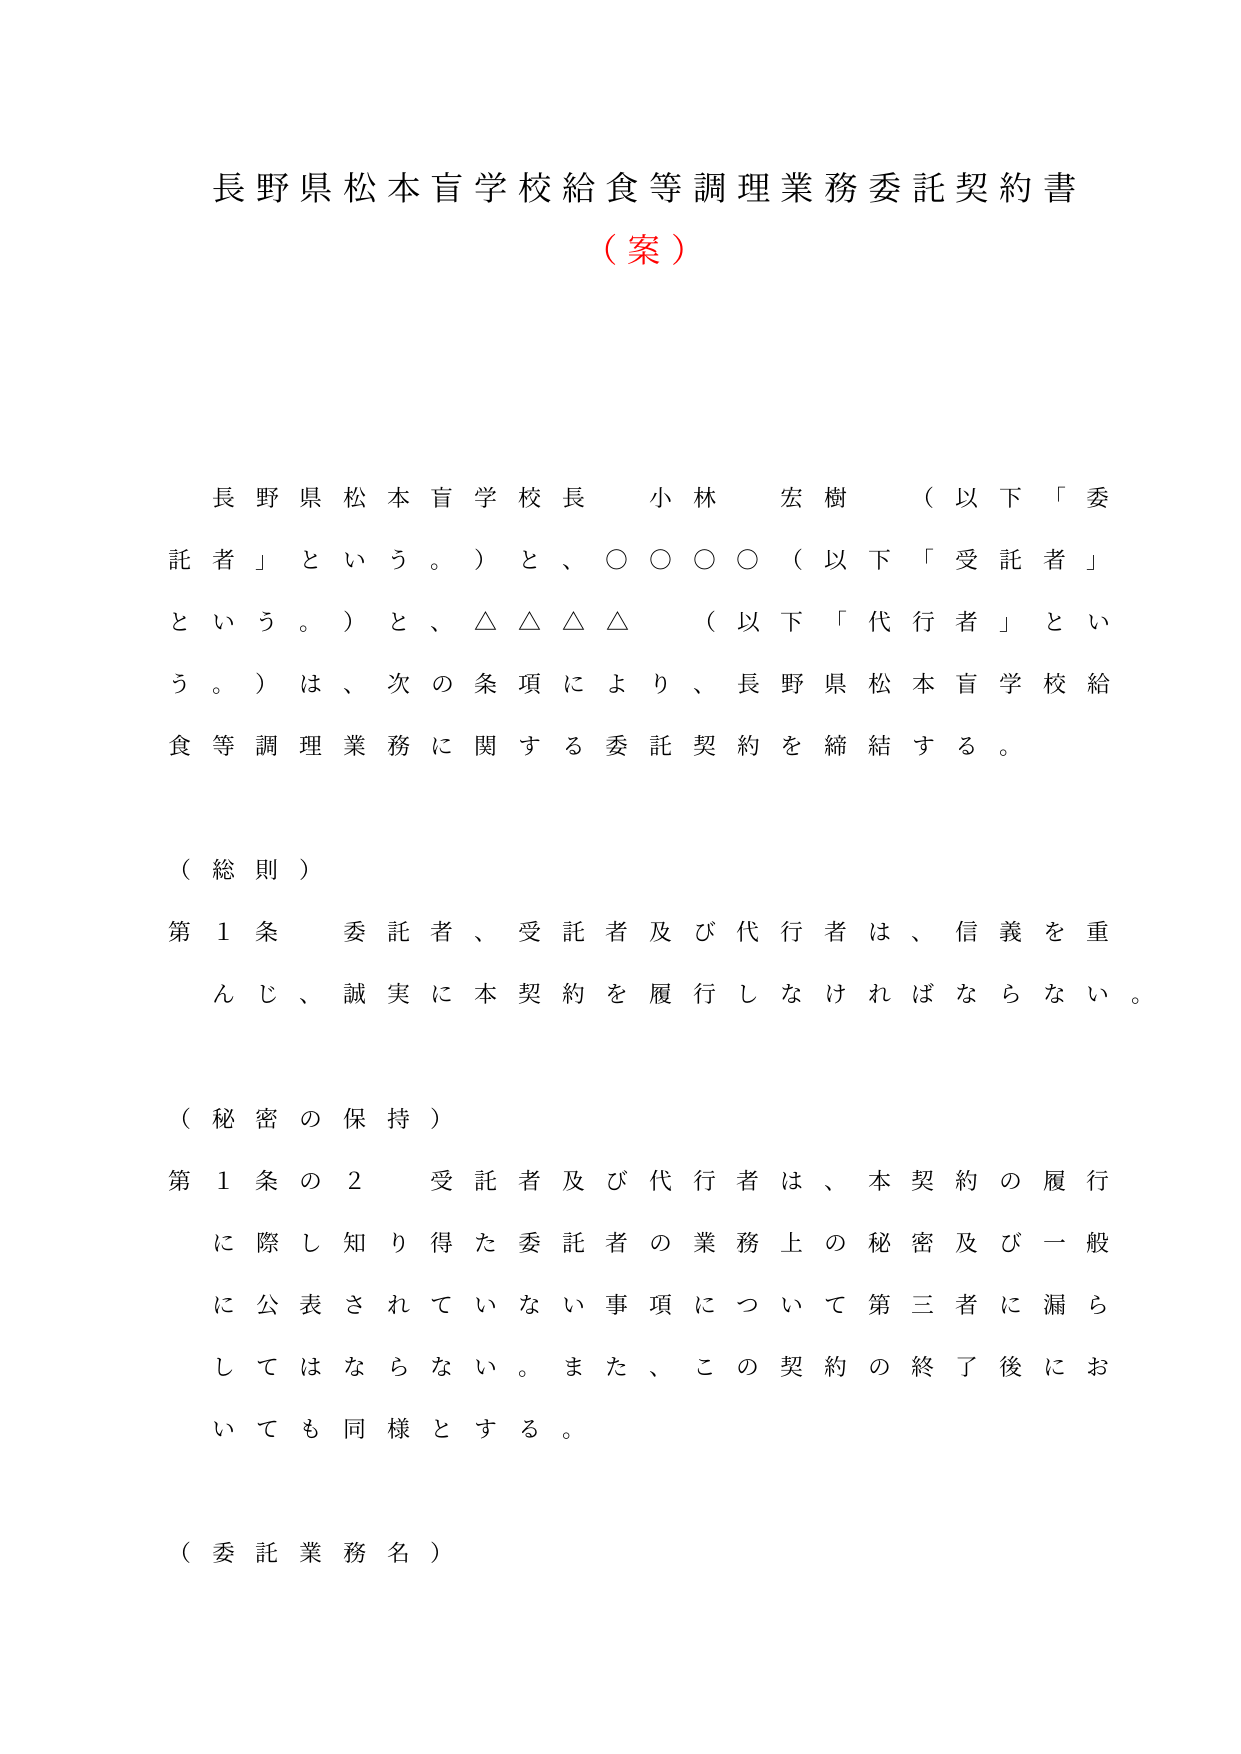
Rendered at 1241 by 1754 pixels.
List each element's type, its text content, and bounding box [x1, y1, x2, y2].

text 第１条 委託者、受託者及び代行者は、信義を重んじ、誠実に本契約を履行しなければならない。 [168, 900, 1131, 1024]
text （委託業務名） [168, 1521, 1131, 1583]
text 長野県松本盲学校長 小林 宏樹 （以下「委託者」という。）と、○○○○（以下「受託者」という。）と、△△△△ （以下「代行者」という。）は、次の条項により、長野県松本盲学校給食等調理業務に関する委託契約を締結する。 [168, 465, 1131, 776]
text 第１条の２ 受託者及び代行者は、本契約の履行に際し知り得た委託者の業務上の秘密及び一般に公表されていない事項について第三者に漏らしてはならない。また、この契約の終了後においても同様とする。 [168, 1148, 1131, 1459]
text （総則） [168, 838, 1131, 900]
text 長野県松本盲学校給食等調理業務委託契約書（案） [168, 155, 1131, 279]
text （秘密の保持） [168, 1086, 1131, 1148]
